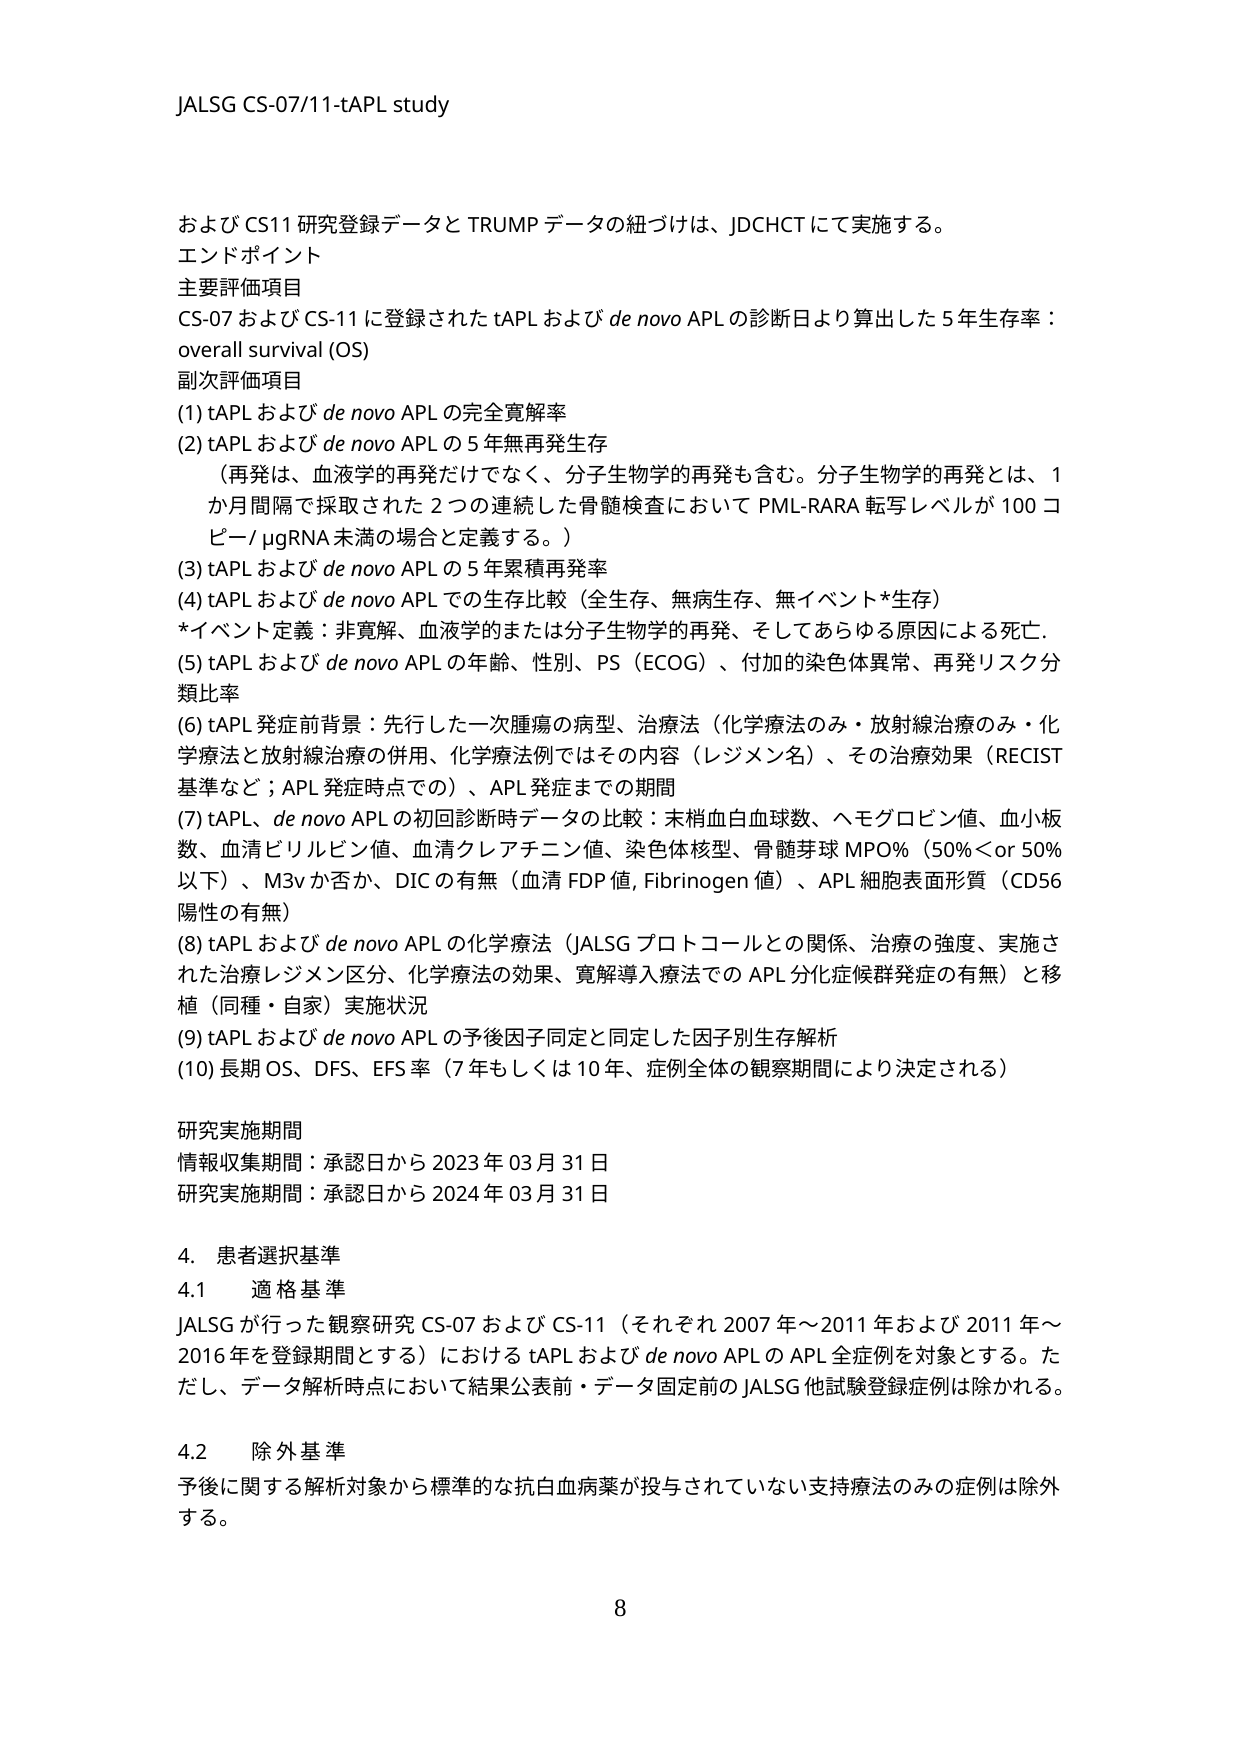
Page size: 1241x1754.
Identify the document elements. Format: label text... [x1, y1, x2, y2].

text (9) tAPLおよびde novo APLの予後因子同定と同定した因子別生存解析 [178, 1020, 1063, 1051]
text (7) tAPL、de novo APLの初回診断時データの比較：末梢血白血球数、ヘモグロビン値、血小板数、血清ビリルビン値、血清クレアチニン値、染色体核型、骨髄芽球MPO%（50%＜or 50%以下）、M3vか否か、DICの有無（血清FDP値, Fibrinogen値）、APL細胞表面形質（CD56陽性の有無） [178, 801, 1063, 926]
text (5) tAPLおよびde novo APLの年齢、性別、PS（ECOG）、付加的染色体異常、再発リスク分類比率 [178, 645, 1063, 708]
text 情報収集期間：承認日から2023年03月31日 [178, 1145, 1063, 1176]
subtitle 4. 患者選択基準 [178, 1239, 1063, 1270]
text エンドポイント [178, 239, 1063, 270]
text (8) tAPLおよびde novo APLの化学療法（JALSGプロトコールとの関係、治療の強度、実施された治療レジメン区分、化学療法の効果、寛解導入療法でのAPL分化症候群発症の有無）と移植（同種・自家）実施状況 [178, 926, 1063, 1020]
text 副次評価項目 [178, 364, 1063, 395]
text 予後に関する解析対象から標準的な抗白血病薬が投与されていない支持療法のみの症例は除外する。 [178, 1469, 1063, 1532]
text (3) tAPLおよびde novo APLの5年累積再発率 [178, 551, 1063, 583]
text *イベント定義：非寛解、血液学的または分子生物学的再発、そしてあらゆる原因による死亡. [178, 614, 1063, 645]
text CS-07およびCS-11に登録されたtAPLおよびde novo APLの診断日より算出した5年生存率：overall survival (OS) [178, 301, 1063, 364]
subtitle 4.2 除外基準 [178, 1432, 1063, 1469]
text （再発は、血液学的再発だけでなく、分子生物学的再発も含む。分子生物学的再発とは、1か月間隔で採取された2つの連続した骨髄検査においてPML-RARA転写レベルが100コピー/ μgRNA未満の場合と定義する。） [207, 458, 1063, 551]
text (10) 長期OS、DFS、EFS率（7年もしくは10年、症例全体の観察期間により決定される） [178, 1051, 1063, 1083]
text 研究実施期間 [178, 1114, 1063, 1145]
text 主要評価項目 [178, 270, 1063, 301]
text (2) tAPLおよびde novo APLの5年無再発生存 [178, 426, 1063, 458]
text (6) tAPL発症前背景：先行した一次腫瘍の病型、治療法（化学療法のみ・放射線治療のみ・化学療法と放射線治療の併用、化学療法例ではその内容（レジメン名）、その治療効果（RECIST基準など；APL発症時点での）、APL発症までの期間 [178, 708, 1063, 801]
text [178, 208, 1063, 239]
text JALSGが行った観察研究CS-07およびCS-11（それぞれ2007年～2011年および2011年～2016年を登録期間とする）におけるtAPLおよびde novo APLのAPL全症例を対象とする。ただし、データ解析時点において結果公表前・データ固定前のJALSG他試験登録症例は除かれる。 [178, 1307, 1063, 1401]
text (1) tAPLおよびde novo APLの完全寛解率 [178, 395, 1063, 426]
text (4) tAPLおよびde novo APLでの生存比較（全生存、無病生存、無イベント*生存） [178, 583, 1063, 614]
subtitle 4.1 適格基準 [178, 1270, 1063, 1307]
text 研究実施期間：承認日から2024年03月31日 [178, 1176, 1063, 1208]
